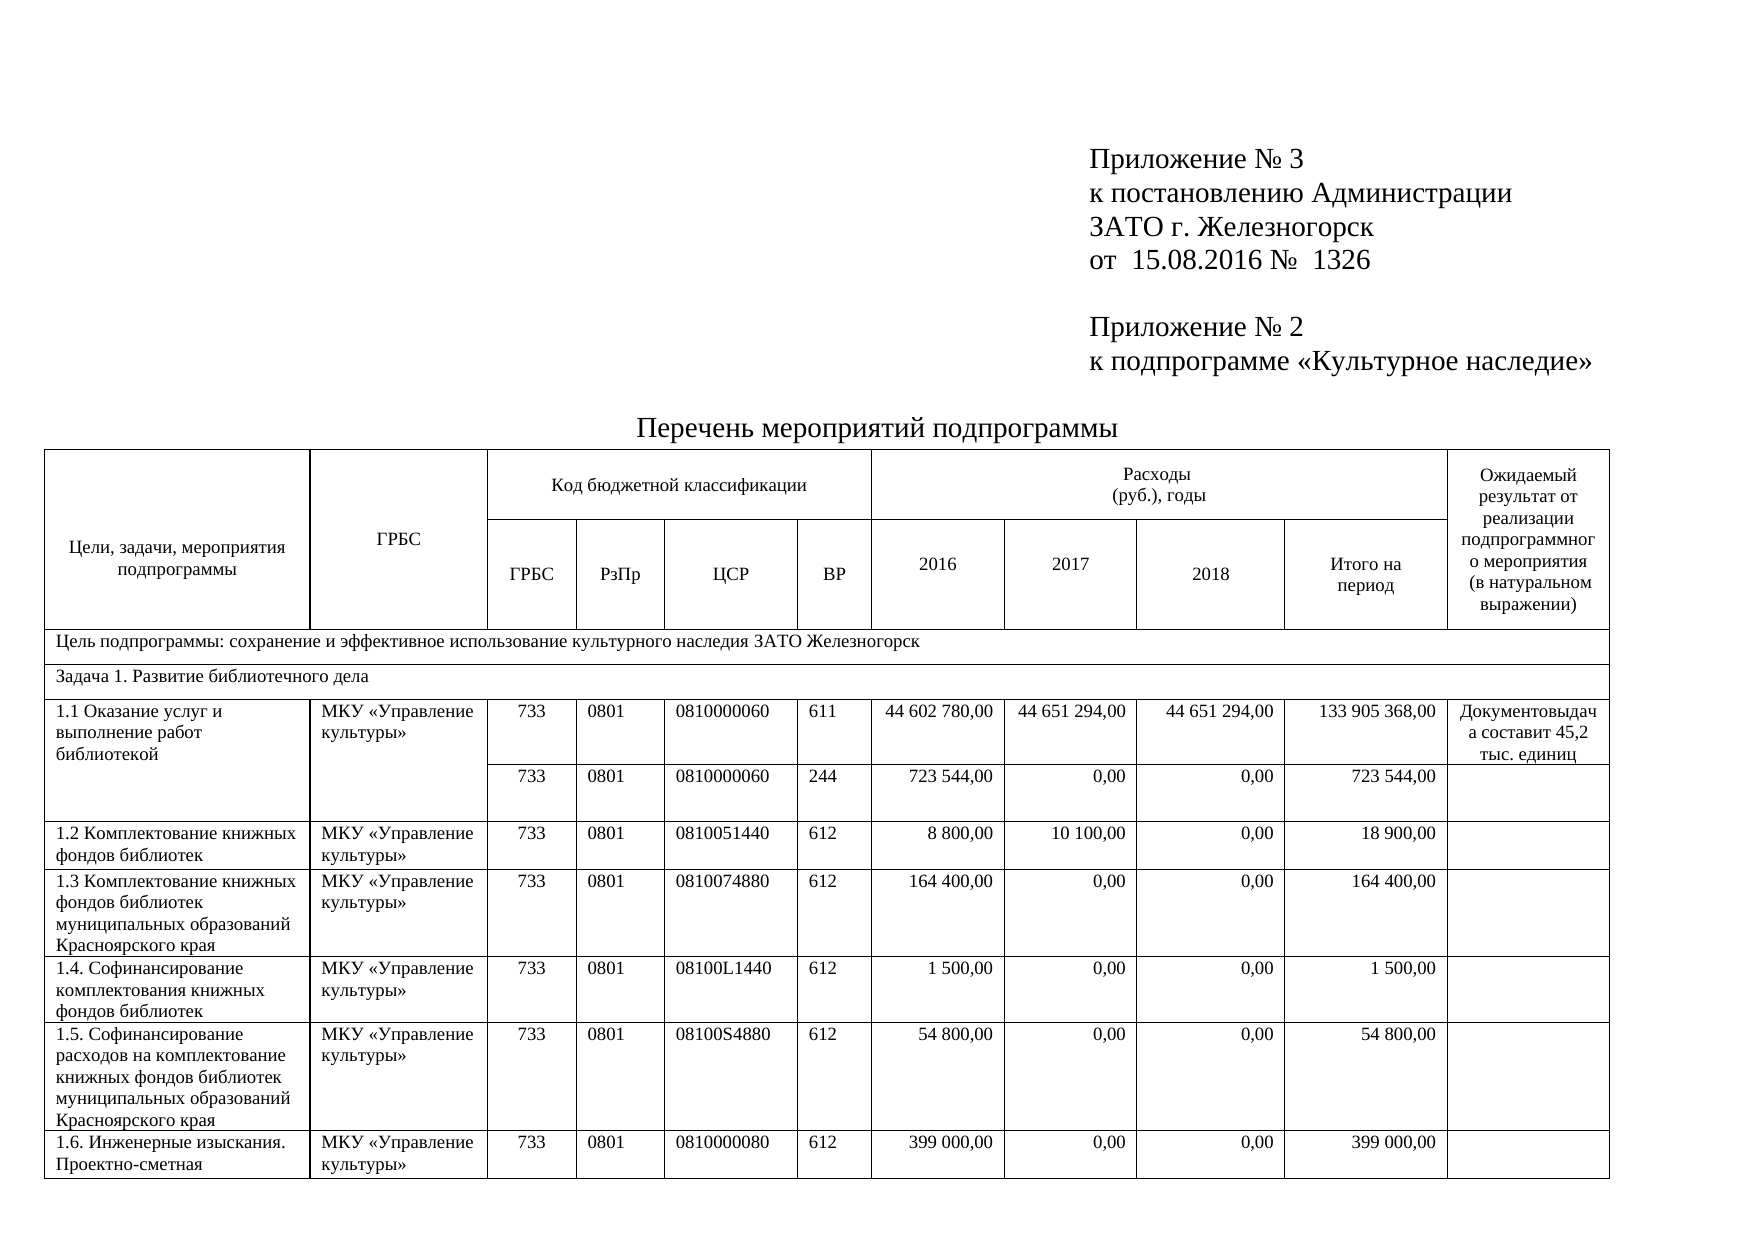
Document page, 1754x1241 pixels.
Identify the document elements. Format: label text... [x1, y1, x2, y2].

table_cell 0810000060 [665, 700, 797, 764]
table_cell 612 [798, 822, 871, 868]
table_cell Документовыдача составит 45,2 тыс. единиц [1448, 700, 1609, 764]
table_cell 0,00 [1137, 765, 1284, 821]
table_cell РзПр [577, 520, 664, 628]
table_header Ожидаемый результат от реализации подпрограммного мероприятия (в натуральном выражении) [1448, 450, 1609, 628]
table_cell 133 905 368,00 [1285, 700, 1447, 764]
table_cell 611 [798, 700, 871, 764]
table_cell 18 900,00 [1285, 822, 1447, 868]
table_cell 44 651 294,00 [1005, 700, 1136, 764]
table_cell 0,00 [1137, 822, 1284, 868]
table_cell МКУ «Управление культуры» [311, 1023, 487, 1130]
table_cell 0801 [577, 957, 664, 1022]
table_cell МКУ «Управление культуры» [311, 870, 487, 956]
table_cell 733 [488, 1023, 576, 1130]
table_header Расходы (руб.), годы [872, 450, 1447, 519]
table_cell 1.2 Комплектование книжных фондов библиотек [45, 822, 309, 868]
table_cell 733 [488, 700, 576, 764]
table_cell 1.5. Софинансирование расходов на комплектование книжных фондов библиотек муниципальных образований Красноярского края [45, 1023, 309, 1130]
table_cell 08100L1440 [665, 957, 797, 1022]
table_cell 2018 [1137, 520, 1284, 628]
table_cell 1.6. Инженерные изыскания. Проектно-сметная документация для проведения капитального ремонта по объекту МБУК ЦГБ им. М. Горького (ул. Крупской,8) [45, 1131, 309, 1178]
table_cell 08100S4880 [665, 1023, 797, 1130]
table_cell 399 000,00 [872, 1131, 1004, 1178]
table_cell 0,00 [1005, 1131, 1136, 1178]
table_cell 0,00 [1137, 870, 1284, 956]
table_cell 612 [798, 1023, 871, 1130]
table_header Код бюджетной классификации [488, 450, 871, 519]
table_cell 1.3 Комплектование книжных фондов библиотек муниципальных образований Красноярского края [45, 870, 309, 956]
table_cell МКУ «Управление культуры» [311, 822, 487, 868]
table_cell 612 [798, 1131, 871, 1178]
table_cell [1448, 765, 1609, 821]
table_cell 10 100,00 [1005, 822, 1136, 868]
table_header Приложение № 3 к постановлению Администрации ЗАТО г. Железногорск от 15.08.2016 № 1326 Приложение № 2 к подпрограмме «Культурное наследие» [1078, 142, 1646, 410]
table_cell 44 651 294,00 [1137, 700, 1284, 764]
table_cell МКУ «Управление культуры» [311, 957, 487, 1022]
table_cell 733 [488, 1131, 576, 1178]
table_cell 0,00 [1005, 957, 1136, 1022]
table_cell 0,00 [1137, 1131, 1284, 1178]
table_cell ЦСР [665, 520, 797, 628]
table_cell 0801 [577, 765, 664, 821]
table_cell ВР [798, 520, 871, 628]
table_cell 0801 [577, 1023, 664, 1130]
table_cell 8 800,00 [872, 822, 1004, 868]
table_cell 54 800,00 [872, 1023, 1004, 1130]
table_cell 2017 [1005, 520, 1136, 628]
table_cell 733 [488, 870, 576, 956]
table_cell 723 544,00 [872, 765, 1004, 821]
table_cell 1.4. Софинансирование комплектования книжных фондов библиотек [45, 957, 309, 1022]
table_cell 723 544,00 [1285, 765, 1447, 821]
table_header Цели, задачи, мероприятия подпрограммы [45, 450, 309, 628]
table_cell 1.1 Оказание услуг и выполнение работ библиотекой [45, 700, 309, 821]
text Перечень мероприятий подпрограммы [59, 410, 1695, 443]
table_cell [1448, 957, 1609, 1022]
table_cell 0810074880 [665, 870, 797, 956]
table_cell 733 [488, 822, 576, 868]
table_cell 164 400,00 [1285, 870, 1447, 956]
table_cell 0801 [577, 822, 664, 868]
table_cell Цель подпрограммы: сохранение и эффективное использование культурного наследия ЗАТО Железногорск [45, 630, 1609, 663]
table_cell 0810000060 [665, 765, 797, 821]
table_cell [1448, 1023, 1609, 1130]
table_cell 2016 [872, 520, 1004, 628]
table_cell МКУ «Управление культуры» [311, 1131, 487, 1178]
table_cell 54 800,00 [1285, 1023, 1447, 1130]
table_cell Итого на период [1285, 520, 1447, 628]
table_cell 612 [798, 957, 871, 1022]
table_cell 0801 [577, 870, 664, 956]
table_header ГРБС [311, 450, 487, 628]
table_cell 244 [798, 765, 871, 821]
table_cell 0810051440 [665, 822, 797, 868]
table_cell 0,00 [1137, 1023, 1284, 1130]
table_cell 164 400,00 [872, 870, 1004, 956]
table_cell 0,00 [1005, 765, 1136, 821]
table_cell [1448, 1131, 1609, 1178]
table_cell 733 [488, 765, 576, 821]
table_cell ГРБС [488, 520, 576, 628]
table_cell 1 500,00 [1285, 957, 1447, 1022]
table_cell 0,00 [1005, 1023, 1136, 1130]
table_cell 733 [488, 957, 576, 1022]
table_cell 44 602 780,00 [872, 700, 1004, 764]
table_cell 0810000080 [665, 1131, 797, 1178]
table_cell МКУ «Управление культуры» [311, 700, 487, 821]
table_cell 0801 [577, 1131, 664, 1178]
table_cell 612 [798, 870, 871, 956]
table_cell 0,00 [1005, 870, 1136, 956]
table_cell Задача 1. Развитие библиотечного дела [45, 665, 1609, 699]
table_cell 0,00 [1137, 957, 1284, 1022]
table_cell 1 500,00 [872, 957, 1004, 1022]
table_cell [1448, 822, 1609, 868]
table_cell 0801 [577, 700, 664, 764]
table_cell [1448, 870, 1609, 956]
table_cell 399 000,00 [1285, 1131, 1447, 1178]
